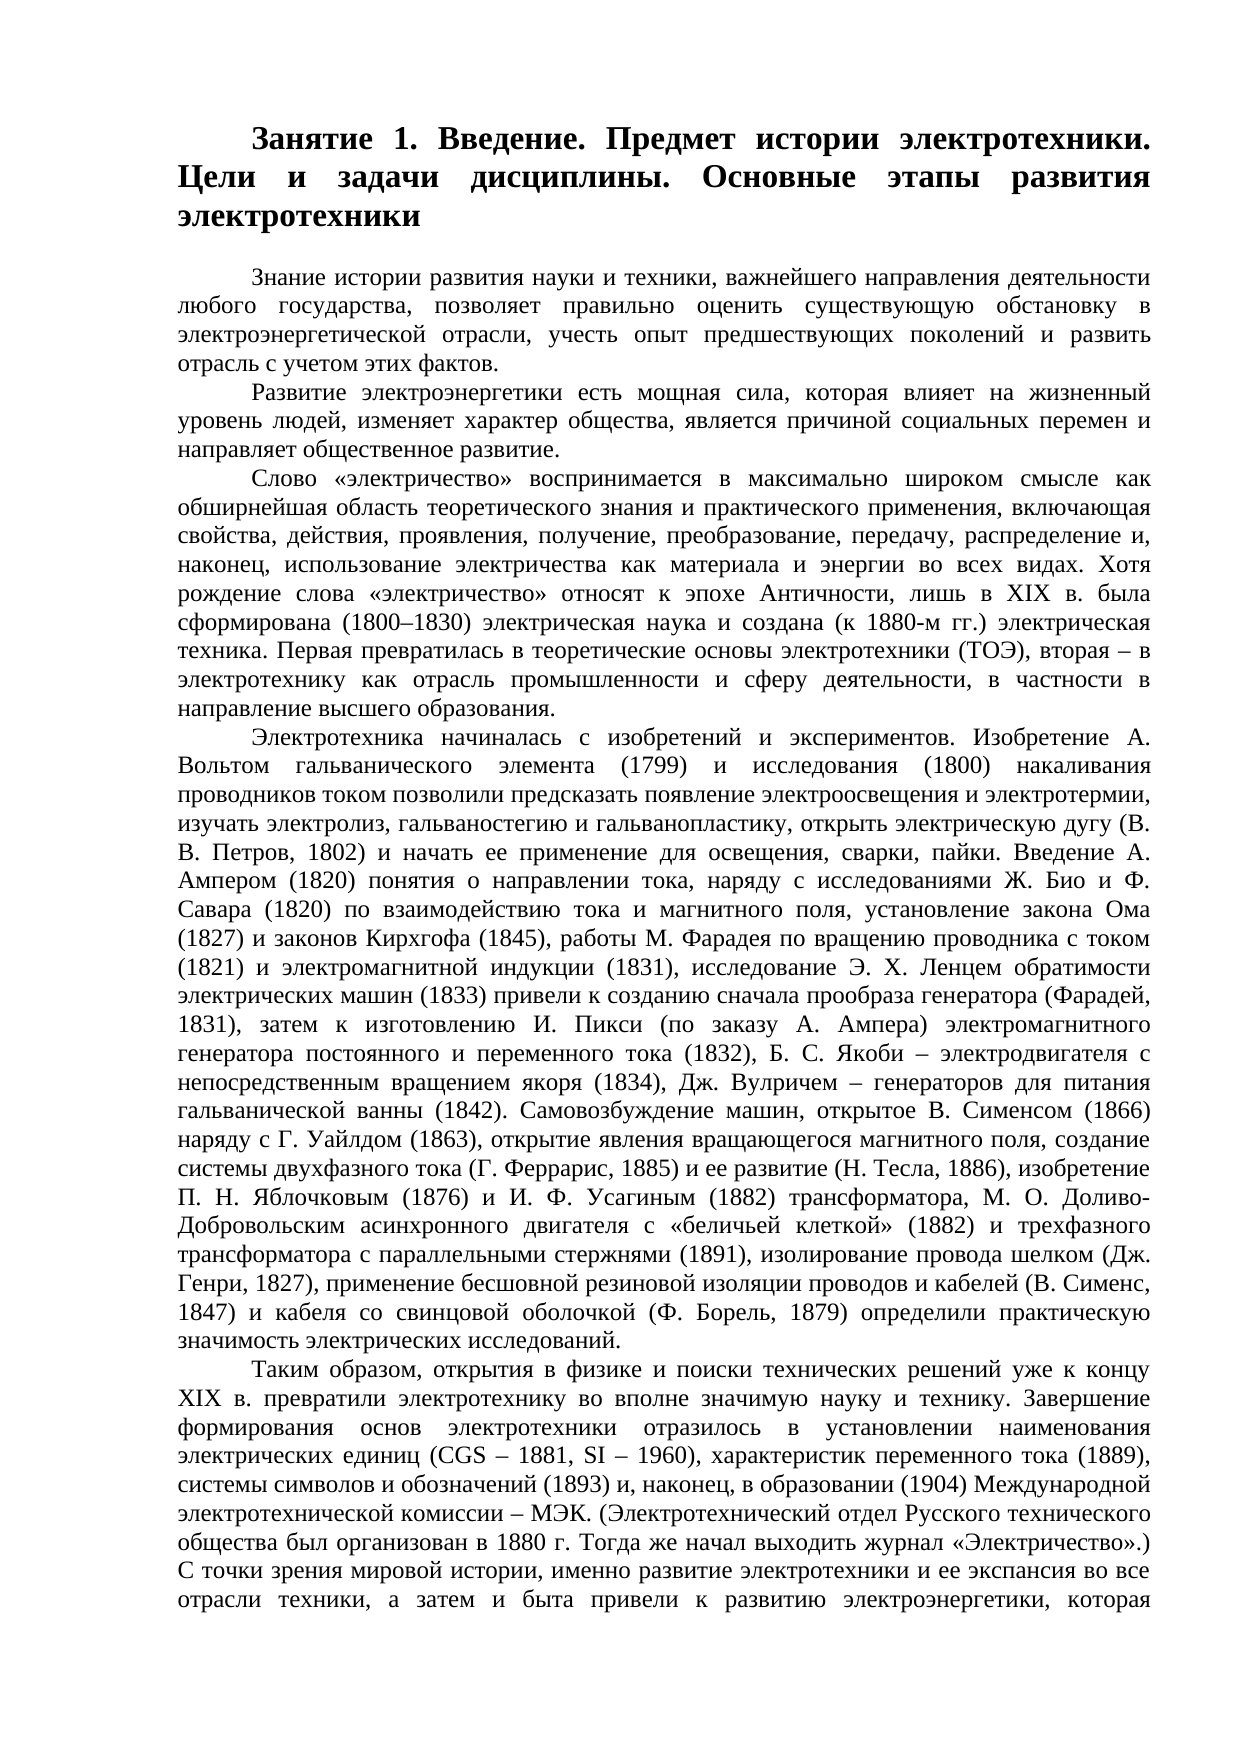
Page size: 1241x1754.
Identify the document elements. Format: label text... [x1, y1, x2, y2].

text Слово «электричество» воспринимается в максимально широком смысле как обширнейшая область теоретического знания и практического применения, включающая свойства, действия, проявления, получение, преобразование, передачу, распределение и, наконец, использование электричества как материала и энергии во всех видах. Хотя рождение слова «электричество» относят к эпохе Античности, лишь в XIX в. была сформирована (1800–1830) электрическая наука и создана (к 1880-м гг.) электрическая техника. Первая превратилась в теоретические основы электротехники (ТОЭ), вторая – в электротехнику как отрасль промышленности и сферу деятельности, в частности в направление высшего образования. [177, 463, 1152, 722]
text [177, 1354, 1152, 1613]
text Развитие электроэнергетики есть мощная сила, которая влияет на жизненный уровень людей, изменяет характер общества, является причиной социальных перемен и направляет общественное развитие. [177, 377, 1152, 463]
text Электротехника начиналась с изобретений и экспериментов. Изобретение А. Вольтом гальванического элемента (1799) и исследования (1800) накаливания проводников током позволили предсказать появление электроосвещения и электротермии, изучать электролиз, гальваностегию и гальванопластику, открыть электрическую дугу (В. В. Петров, 1802) и начать ее применение для освещения, сварки, пайки. Введение А. Ампером (1820) понятия о направлении тока, наряду с исследованиями Ж. Био и Ф. Савара (1820) по взаимодействию тока и магнитного поля, установление закона Ома (1827) и законов Кирхгофа (1845), работы М. Фарадея по вращению проводника с током (1821) и электромагнитной индукции (1831), исследование Э. Х. Ленцем обратимости электрических машин (1833) привели к созданию сначала прообраза генератора (Фарадей, 1831), затем к изготовлению И. Пикси (по заказу А. Ампера) электромагнитного генератора постоянного и переменного тока (1832), Б. С. Якоби – электродвигателя с непосредственным вращением якоря (1834), Дж. Вулричем – генераторов для питания гальванической ванны (1842). Самовозбуждение машин, открытое В. Сименсом (1866) наряду с Г. Уайлдом (1863), открытие явления вращающегося магнитного поля, создание системы двухфазного тока (Г. Феррарис, 1885) и ее развитие (Н. Тесла, 1886), изобретение П. Н. Яблочковым (1876) и И. Ф. Усагиным (1882) трансформатора, М. О. Доливо-Добровольским асинхронного двигателя с «беличьей клеткой» (1882) и трехфазного трансформатора с параллельными стержнями (1891), изолирование провода шелком (Дж. Генри, 1827), применение бесшовной резиновой изоляции проводов и кабелей (В. Сименс, 1847) и кабеля со свинцовой оболочкой (Ф. Борель, 1879) определили практическую значимость электрических исследований. [177, 722, 1152, 1354]
text Знание истории развития науки и техники, важнейшего направления деятельности любого государства, позволяет правильно оценить существующую обстановку в электроэнергетической отрасли, учесть опыт предшествующих поколений и развить отрасль с учетом этих фактов. [177, 262, 1152, 377]
text Занятие 1. Введение. Предмет истории электротехники. Цели и задачи дисциплины. Основные этапы развития электротехники [177, 118, 1152, 233]
